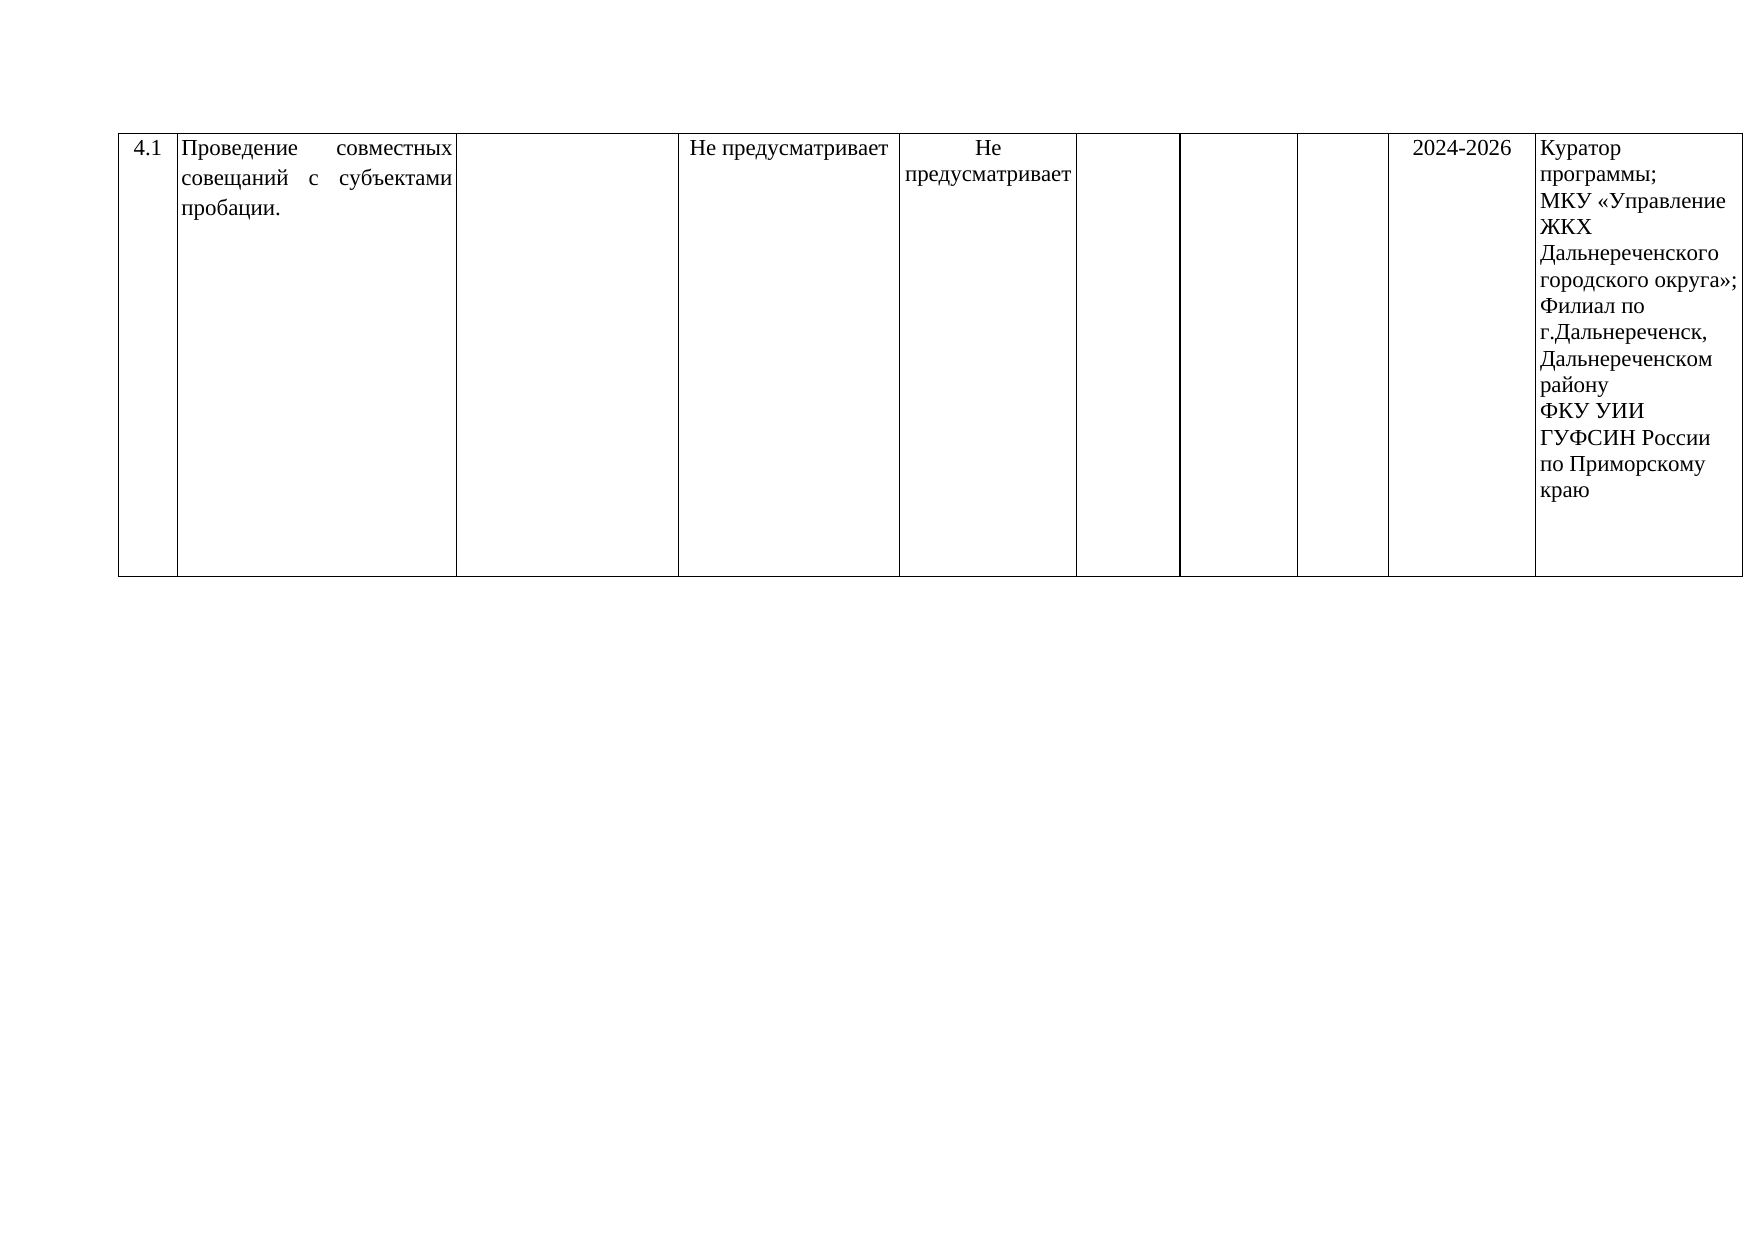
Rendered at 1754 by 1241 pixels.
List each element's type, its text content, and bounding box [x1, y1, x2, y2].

table_cell Не предусматривает [900, 134, 1076, 576]
table_cell 4.1 [119, 134, 177, 576]
table_cell Не предусматривает [679, 134, 899, 576]
table_cell [1181, 134, 1297, 576]
table_cell 2024-2026 [1389, 134, 1535, 576]
table_cell [457, 134, 678, 576]
table_cell [1077, 134, 1179, 576]
table_cell [1298, 134, 1388, 576]
table_cell Проведение совместных совещаний с субъектами пробации. [178, 134, 456, 576]
table_cell Куратор программы; МКУ «Управление ЖКХ Дальнереченского городского округа»; Филиал по г.Дальнереченск, Дальнереченском району ФКУ УИИ ГУФСИН России по Приморскому краю [1536, 134, 1742, 576]
